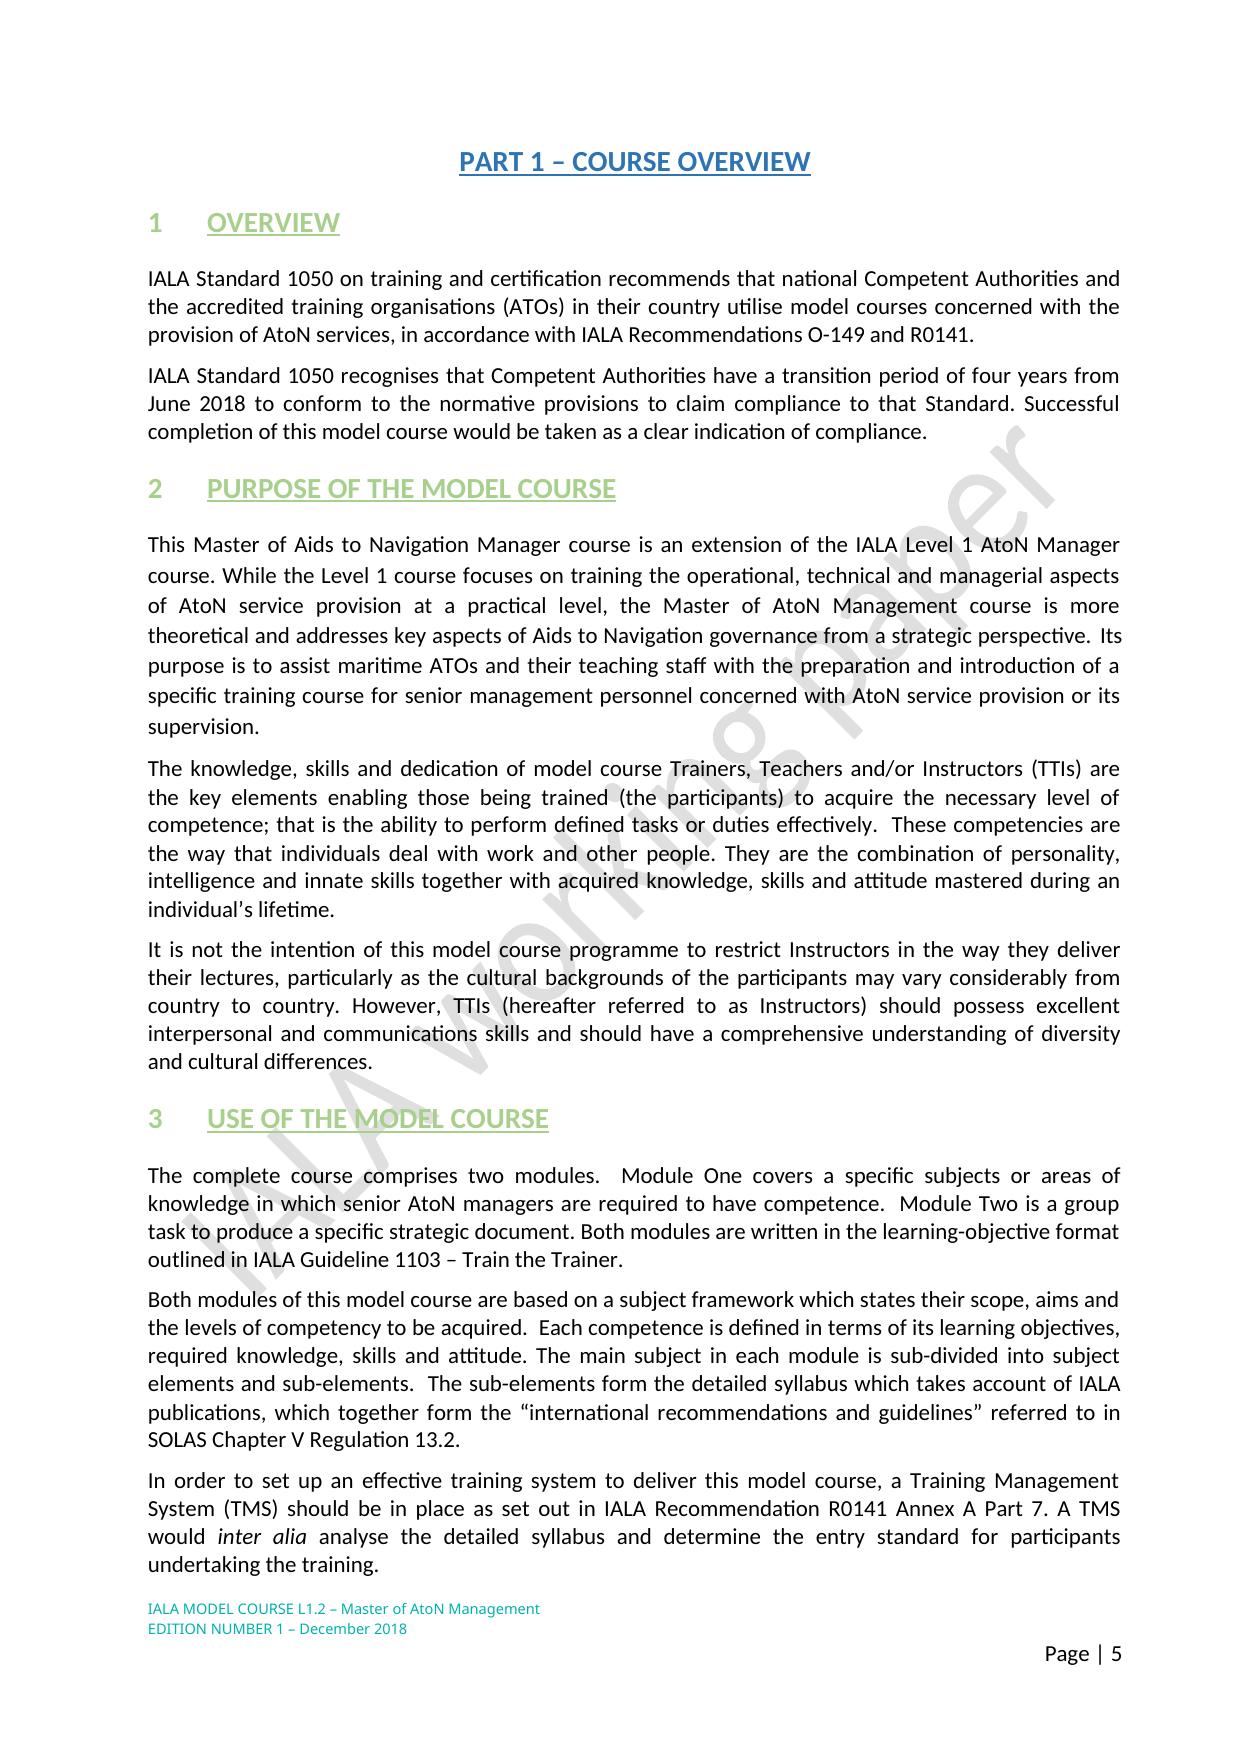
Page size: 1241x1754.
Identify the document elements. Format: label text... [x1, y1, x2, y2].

text IALA Standard 1050 recognises that Competent Authorities have a transition period of four years from June 2018 to conform to the normative provisions to claim compliance to that Standard. Successful completion of this model course would be taken as a clear indication of compliance. [148, 361, 1122, 445]
subtitle PART 1 – COURSE OVERVIEW [148, 143, 1122, 179]
text IALA Standard 1050 on training and certification recommends that national Competent Authorities and the accredited training organisations (ATOs) in their country utilise model courses concerned with the provision of AtoN services, in accordance with IALA Recommendations O-149 and R0141. [148, 264, 1122, 348]
text The complete course comprises two modules. Module One covers a specific subjects or areas of knowledge in which senior AtoN managers are required to have competence. Module Two is a group task to produce a specific strategic document. Both modules are written in the learning-objective format outlined in IALA Guideline 1103 – Train the Trainer. [148, 1161, 1122, 1273]
text This Master of Aids to Navigation Manager course is an extension of the IALA Level 1 AtoN Manager course. While the Level 1 course focuses on training the operational, technical and managerial aspects of AtoN service provision at a practical level, the Master of AtoN Management course is more theoretical and addresses key aspects of Aids to Navigation governance from a strategic perspective. Its purpose is to assist maritime ATOs and their teaching staff with the preparation and introduction of a specific training course for senior management personnel concerned with AtoN service provision or its supervision. [148, 531, 1122, 740]
text In order to set up an effective training system to deliver this model course, a Training Management System (TMS) should be in place as set out in IALA Recommendation R0141 Annex A Part 7. A TMS would inter alia analyse the detailed syllabus and determine the entry standard for participants undertaking the training. [148, 1466, 1122, 1578]
text Both modules of this model course are based on a subject framework which states their scope, aims and the levels of competency to be acquired. Each competence is defined in terms of its learning objectives, required knowledge, skills and attitude. The main subject in each module is sub-divided into subject elements and sub-elements. The sub-elements form the detailed syllabus which takes account of IALA publications, which together form the “international recommendations and guidelines” referred to in SOLAS Chapter V Regulation 13.2. [148, 1286, 1122, 1454]
text It is not the intention of this model course programme to restrict Instructors in the way they deliver their lectures, particularly as the cultural backgrounds of the participants may vary considerably from country to country. However, TTIs (hereafter referred to as Instructors) should possess excellent interpersonal and communications skills and should have a comprehensive understanding of diversity and cultural differences. [148, 935, 1122, 1075]
subtitle Purpose of the Model Course [148, 470, 1122, 506]
subtitle Overview [148, 204, 1122, 239]
subtitle USE OF THE MODEL COURSE [148, 1100, 1122, 1136]
text The knowledge, skills and dedication of model course Trainers, Teachers and/or Instructors (TTIs) are the key elements enabling those being trained (the participants) to acquire the necessary level of competence; that is the ability to perform defined tasks or duties effectively. These competencies are the way that individuals deal with work and other people. They are the combination of personality, intelligence and innate skills together with acquired knowledge, skills and attitude mastered during an individual’s lifetime. [148, 754, 1122, 923]
